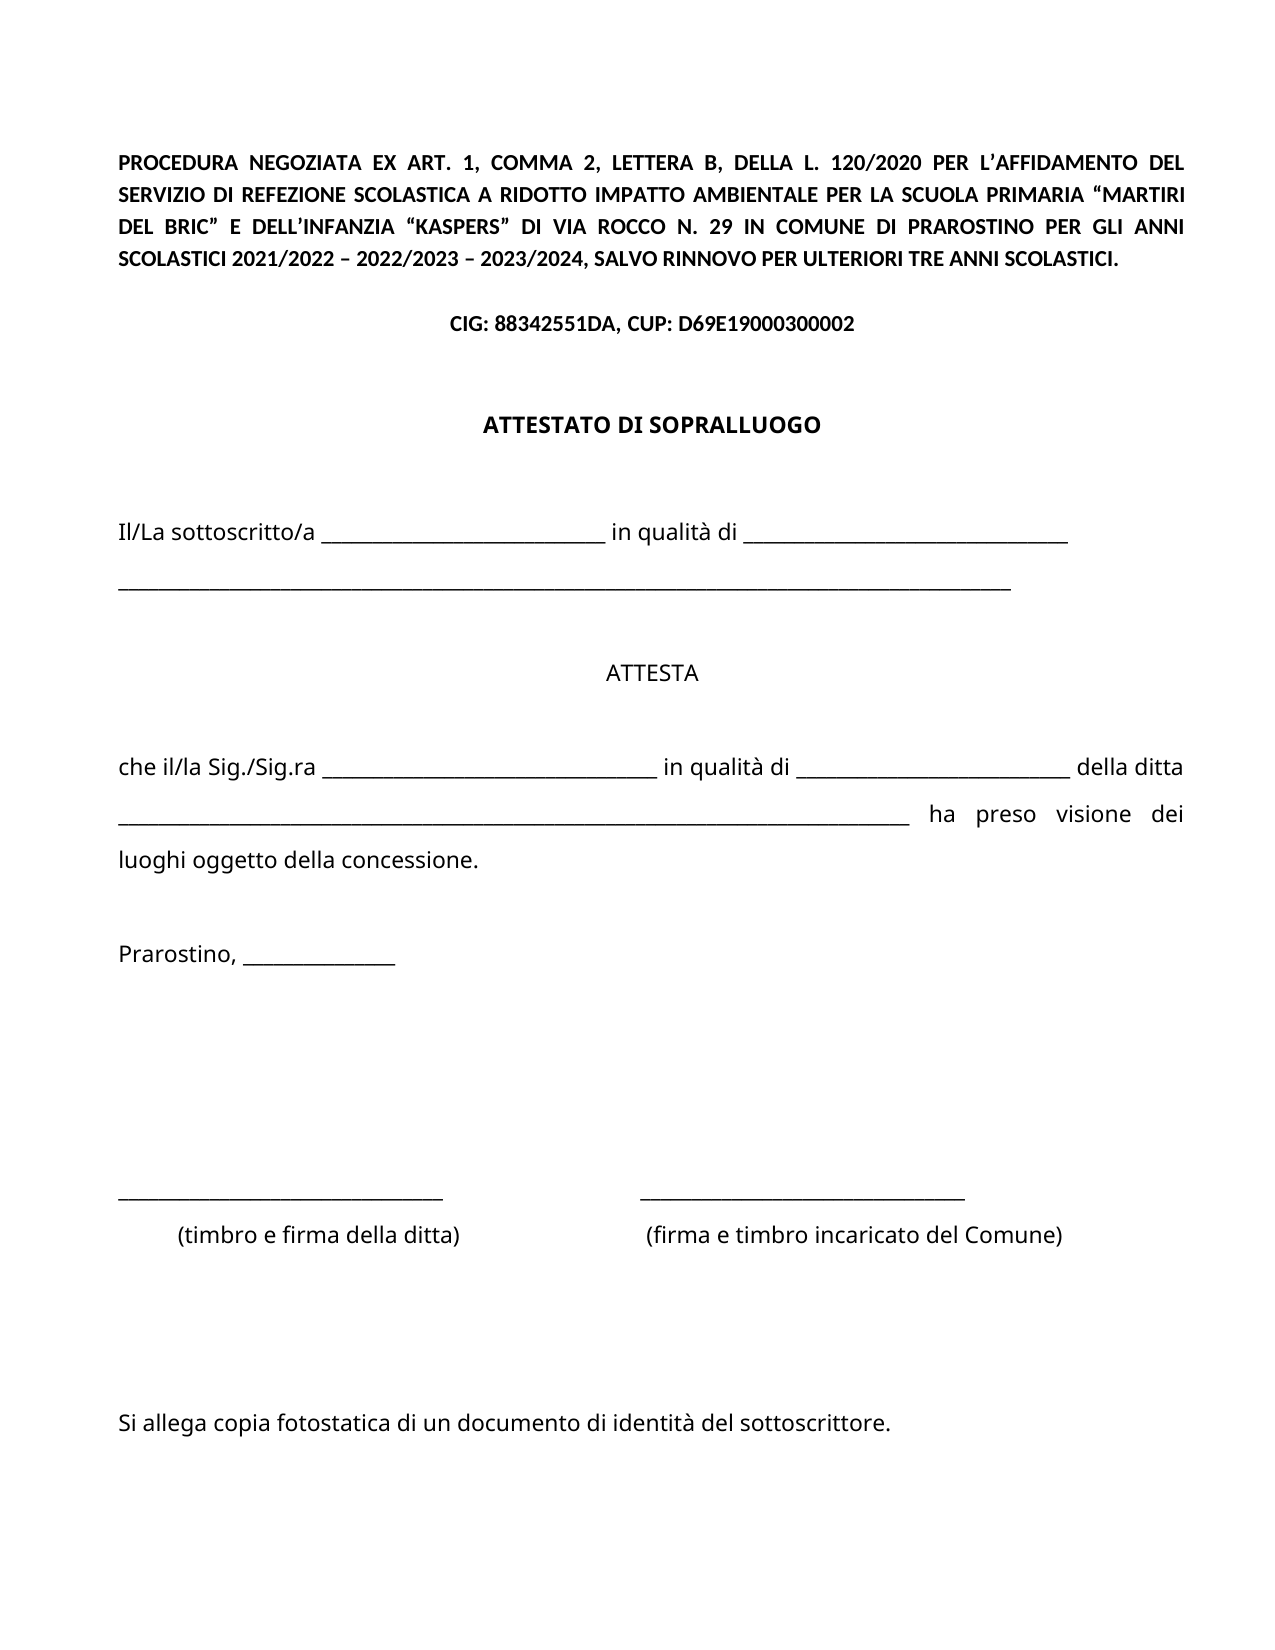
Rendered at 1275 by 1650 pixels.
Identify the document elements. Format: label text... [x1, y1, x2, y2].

text ATTESTATO DI SOPRALLUOGO [118, 408, 1186, 440]
text CIG: 88342551DA, CUP: D69E19000300002 [118, 309, 1186, 337]
text Prarostino, _______________ [118, 938, 1186, 969]
text Si allega copia fotostatica di un documento di identità del sottoscrittore. [118, 1407, 1186, 1438]
text ________________________________________________________________________________________ [118, 563, 1186, 594]
text ________________________________ ________________________________ [118, 1173, 1186, 1204]
text (timbro e firma della ditta) (firma e timbro incaricato del Comune) [118, 1219, 1186, 1251]
text Il/La sottoscritto/a ____________________________ in qualità di ________________________________ [118, 516, 1186, 548]
text PROCEDURA NEGOZIATA EX ART. 1, COMMA 2, LETTERA B, DELLA L. 120/2020 PER L’AFFIDAMENTO DEL SERVIZIO DI REFEZIONE SCOLASTICA A RIDOTTO IMPATTO AMBIENTALE PER LA SCUOLA PRIMARIA “MARTIRI DEL BRIC” E DELL’INFANZIA “KASPERS” DI VIA ROCCO N. 29 IN COMUNE DI PRAROSTINO PER GLI ANNI SCOLASTICI 2021/2022 – 2022/2023 – 2023/2024, SALVO RINNOVO PER ULTERIORI TRE ANNI SCOLASTICI. [118, 148, 1186, 272]
text ATTESTA [118, 657, 1186, 688]
text che il/la Sig./Sig.ra _________________________________ in qualità di ___________________________ della ditta ______________________________________________________________________________ ha preso visione dei luoghi oggetto della concessione. [118, 751, 1186, 876]
